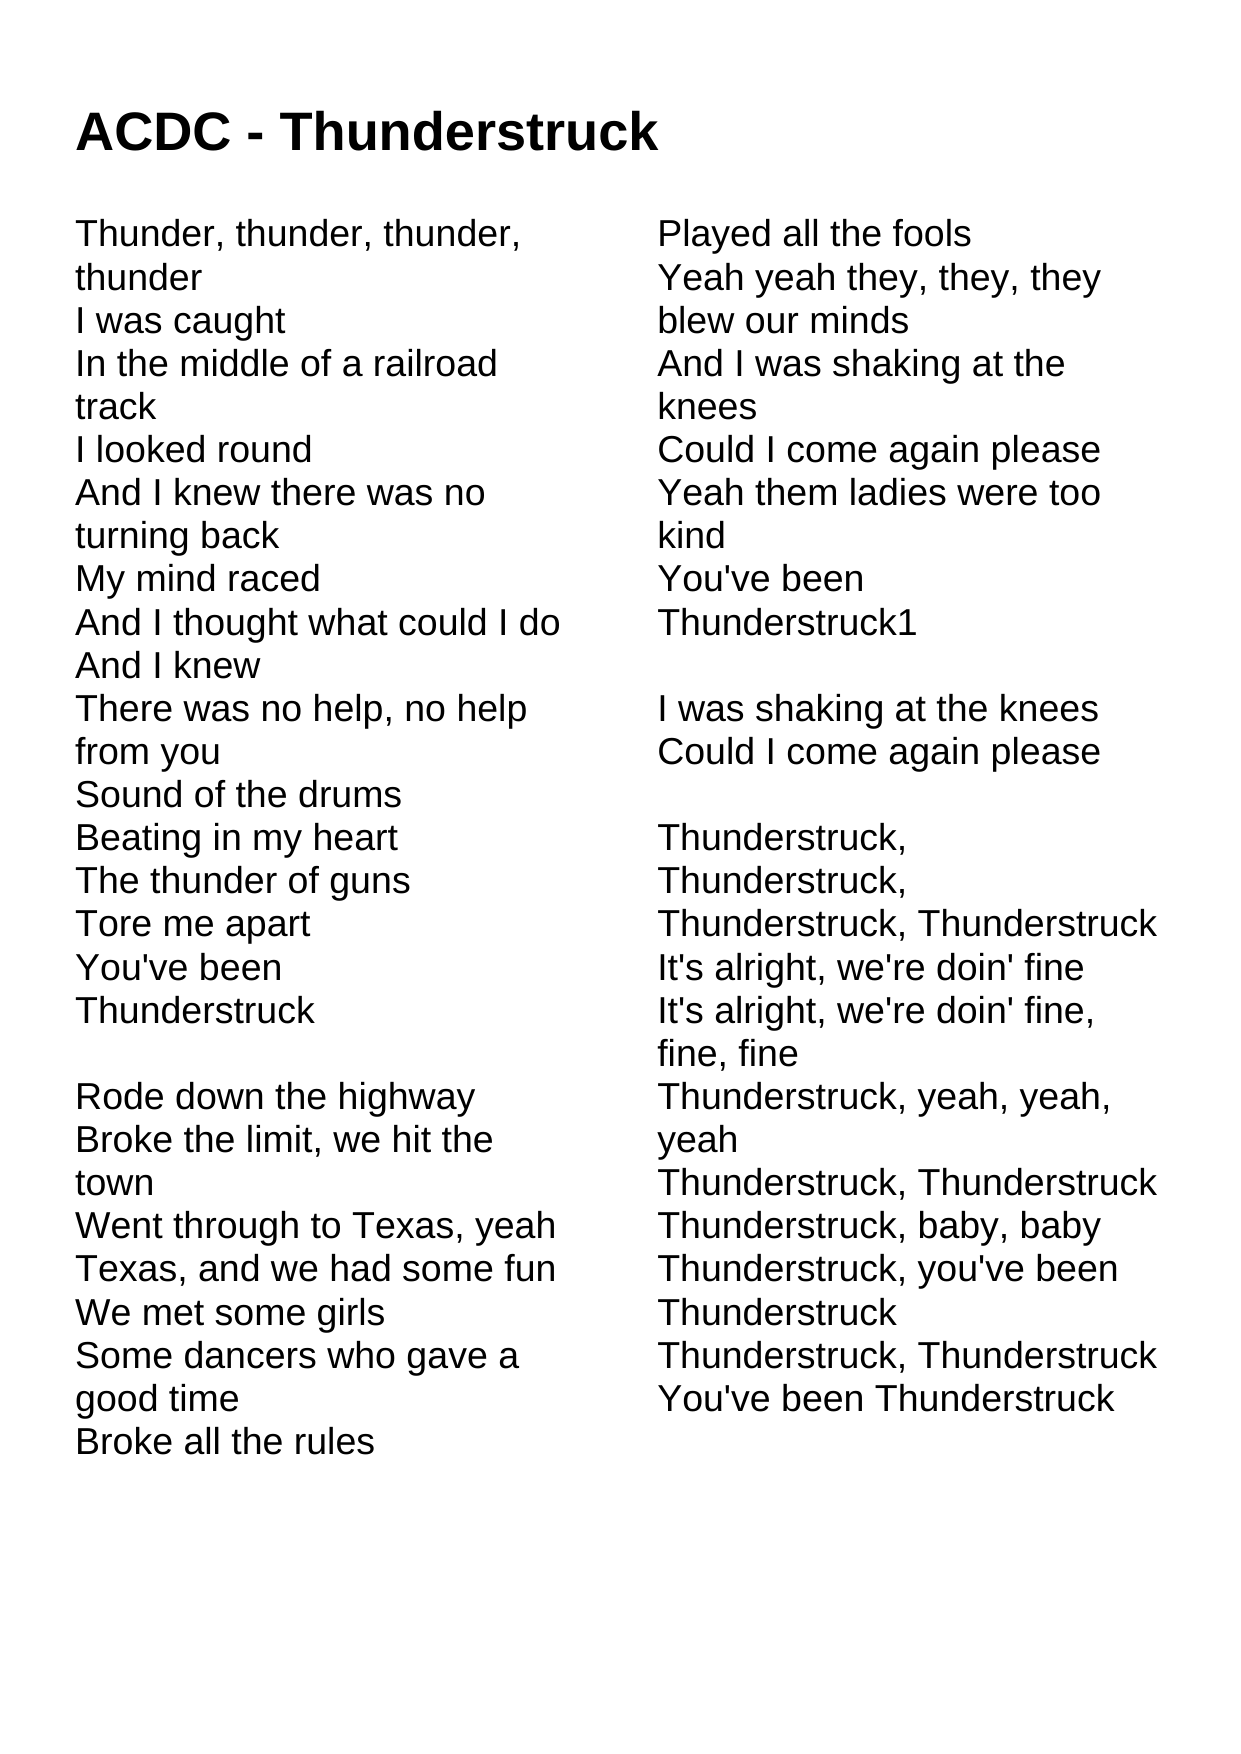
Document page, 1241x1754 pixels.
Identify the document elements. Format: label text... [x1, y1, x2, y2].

text Thunderstruck, Thunderstruck, Thunderstruck, Thunderstruck It's alright, we're doin' fine It's alright, we're doin' fine, fine, fine Thunderstruck, yeah, yeah, yeah Thunderstruck, Thunderstruck Thunderstruck, baby, baby Thunderstruck, you've been Thunderstruck Thunderstruck, Thunderstruck You've been Thunderstruck [657, 815, 1165, 1419]
subtitle ACDC - Thunderstruck [75, 100, 1165, 162]
text Rode down the highway Broke the limit, we hit the town Went through to Texas, yeah Texas, and we had some fun We met some girls Some dancers who gave a good time Broke all the rules Played all the fools Yeah yeah they, they, they blew our minds And I was shaking at the knees Could I come again please Yeah them ladies were too kind You've been Thunderstruck1 [75, 1074, 583, 1462]
text I was shaking at the knees Could I come again please [657, 686, 1165, 772]
text Thunder, thunder, thunder, thunder I was caught In the middle of a railroad track I looked round And I knew there was no turning back My mind raced And I thought what could I do And I knew There was no help, no help from you Sound of the drums Beating in my heart The thunder of guns Tore me apart You've been Thunderstruck [75, 212, 583, 1031]
text Rode down the highway Broke the limit, we hit the town Went through to Texas, yeah Texas, and we had some fun We met some girls Some dancers who gave a good time Broke all the rules Played all the fools Yeah yeah they, they, they blew our minds And I was shaking at the knees Could I come again please Yeah them ladies were too kind You've been Thunderstruck1 [657, 212, 1165, 643]
